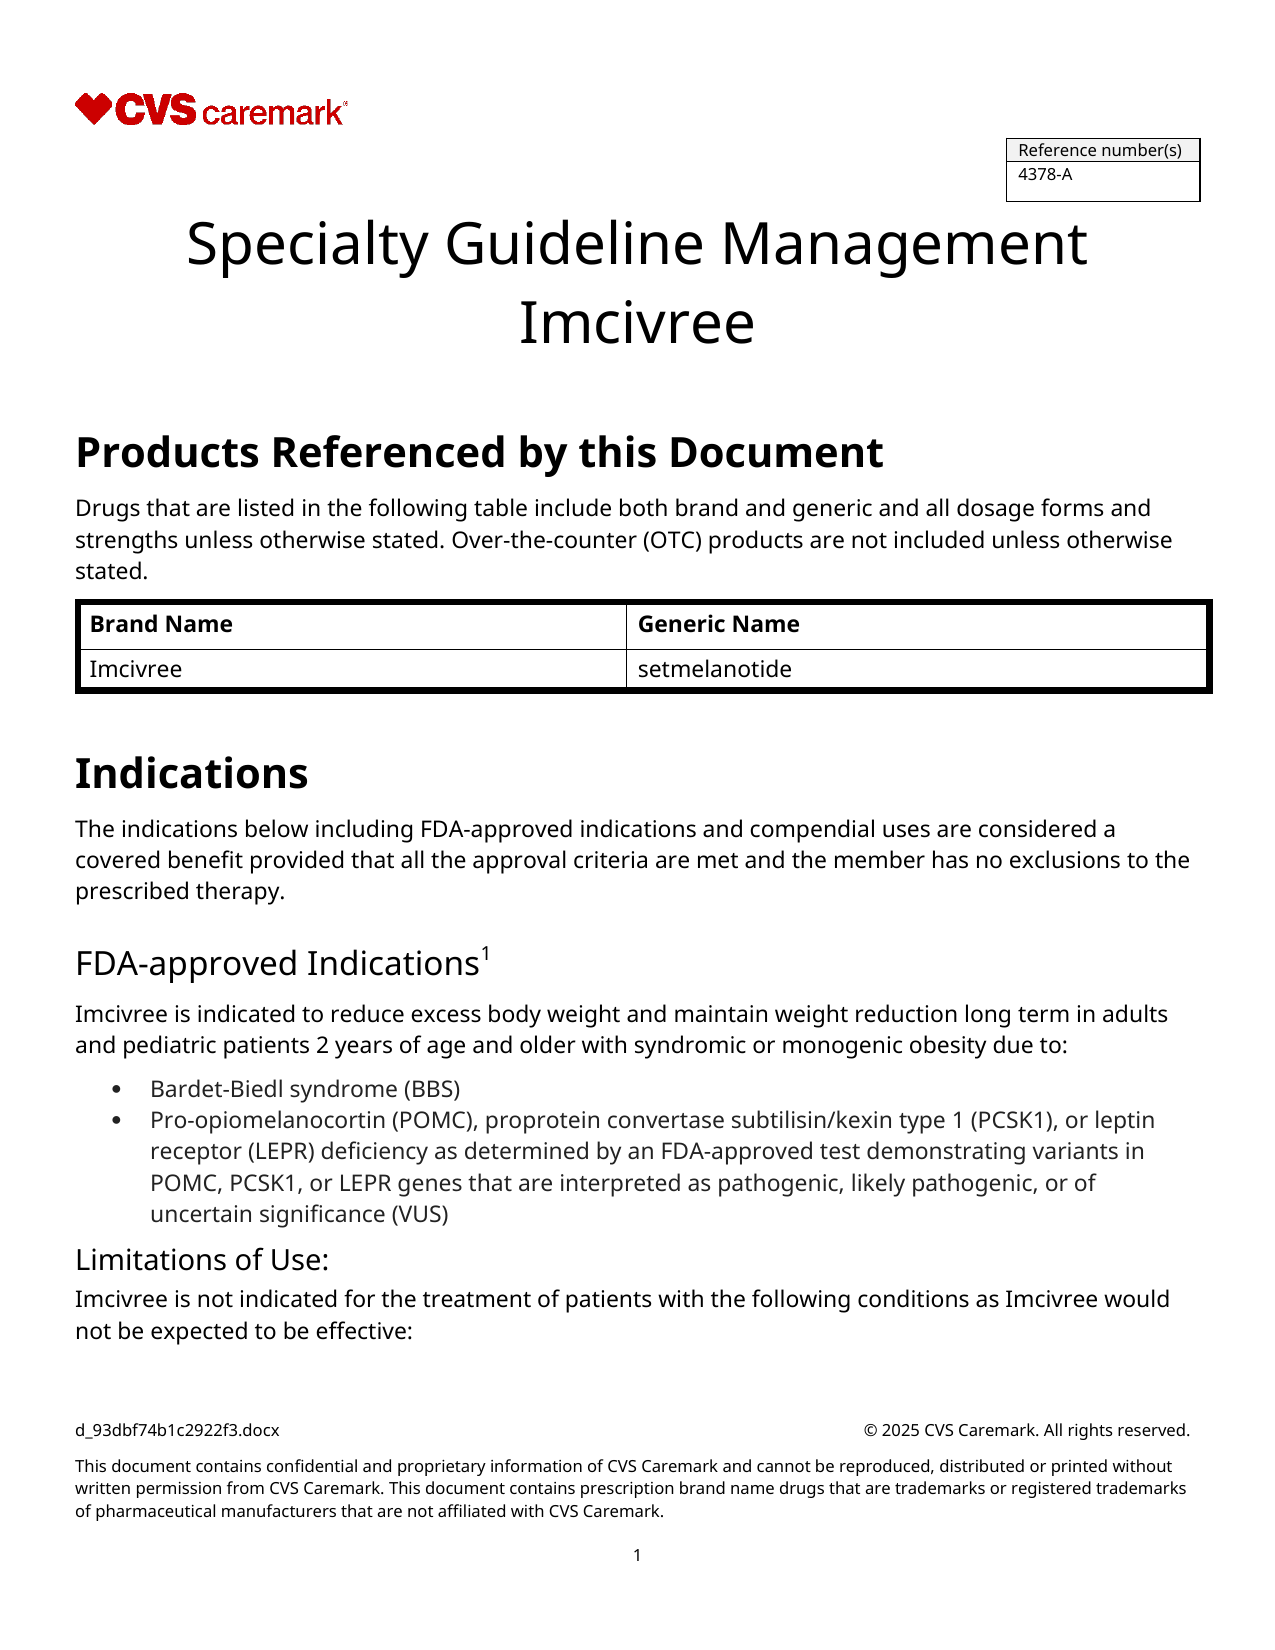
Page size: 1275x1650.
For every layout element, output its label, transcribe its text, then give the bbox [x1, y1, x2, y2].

table_cell Imcivree [81, 650, 626, 687]
table_cell 4378-A [1007, 162, 1199, 201]
subtitle Indications [75, 743, 1200, 800]
table_cell setmelanotide [627, 650, 1206, 687]
table_header Brand Name [81, 605, 626, 648]
list Pro-opiomelanocortin (POMC), proprotein convertase subtilisin/kexin type 1 (PCSK1), or leptin receptor (LEPR) deficiency as determined by an FDA-approved test demonstrating variants in POMC, PCSK1, or LEPR genes that are interpreted as pathogenic, likely pathogenic, or of uncertain significance (VUS) [112, 1104, 1200, 1229]
subtitle FDA-approved Indications1 [75, 940, 1200, 985]
list Bardet-Biedl syndrome (BBS) [112, 1073, 1200, 1104]
picture [75, 93, 348, 125]
text Drugs that are listed in the following table include both brand and generic and all dosage forms and strengths unless otherwise stated. Over-the-counter (OTC) products are not included unless otherwise stated. [75, 492, 1200, 586]
text Imcivree is not indicated for the treatment of patients with the following conditions as Imcivree would not be expected to be effective: [75, 1283, 1200, 1346]
text The indications below including FDA-approved indications and compendial uses are considered a covered benefit provided that all the approval criteria are met and the member has no exclusions to the prescribed therapy. [75, 813, 1200, 907]
table_header Reference number(s) [1007, 139, 1199, 161]
table_header Generic Name [627, 605, 1206, 648]
subtitle Products Referenced by this Document [75, 423, 1200, 480]
subtitle Limitations of Use: [75, 1239, 1200, 1279]
text Imcivree is indicated to reduce excess body weight and maintain weight reduction long term in adults and pediatric patients 2 years of age and older with syndromic or monogenic obesity due to: [75, 998, 1200, 1060]
subtitle Specialty Guideline Management Imcivree [75, 202, 1200, 361]
